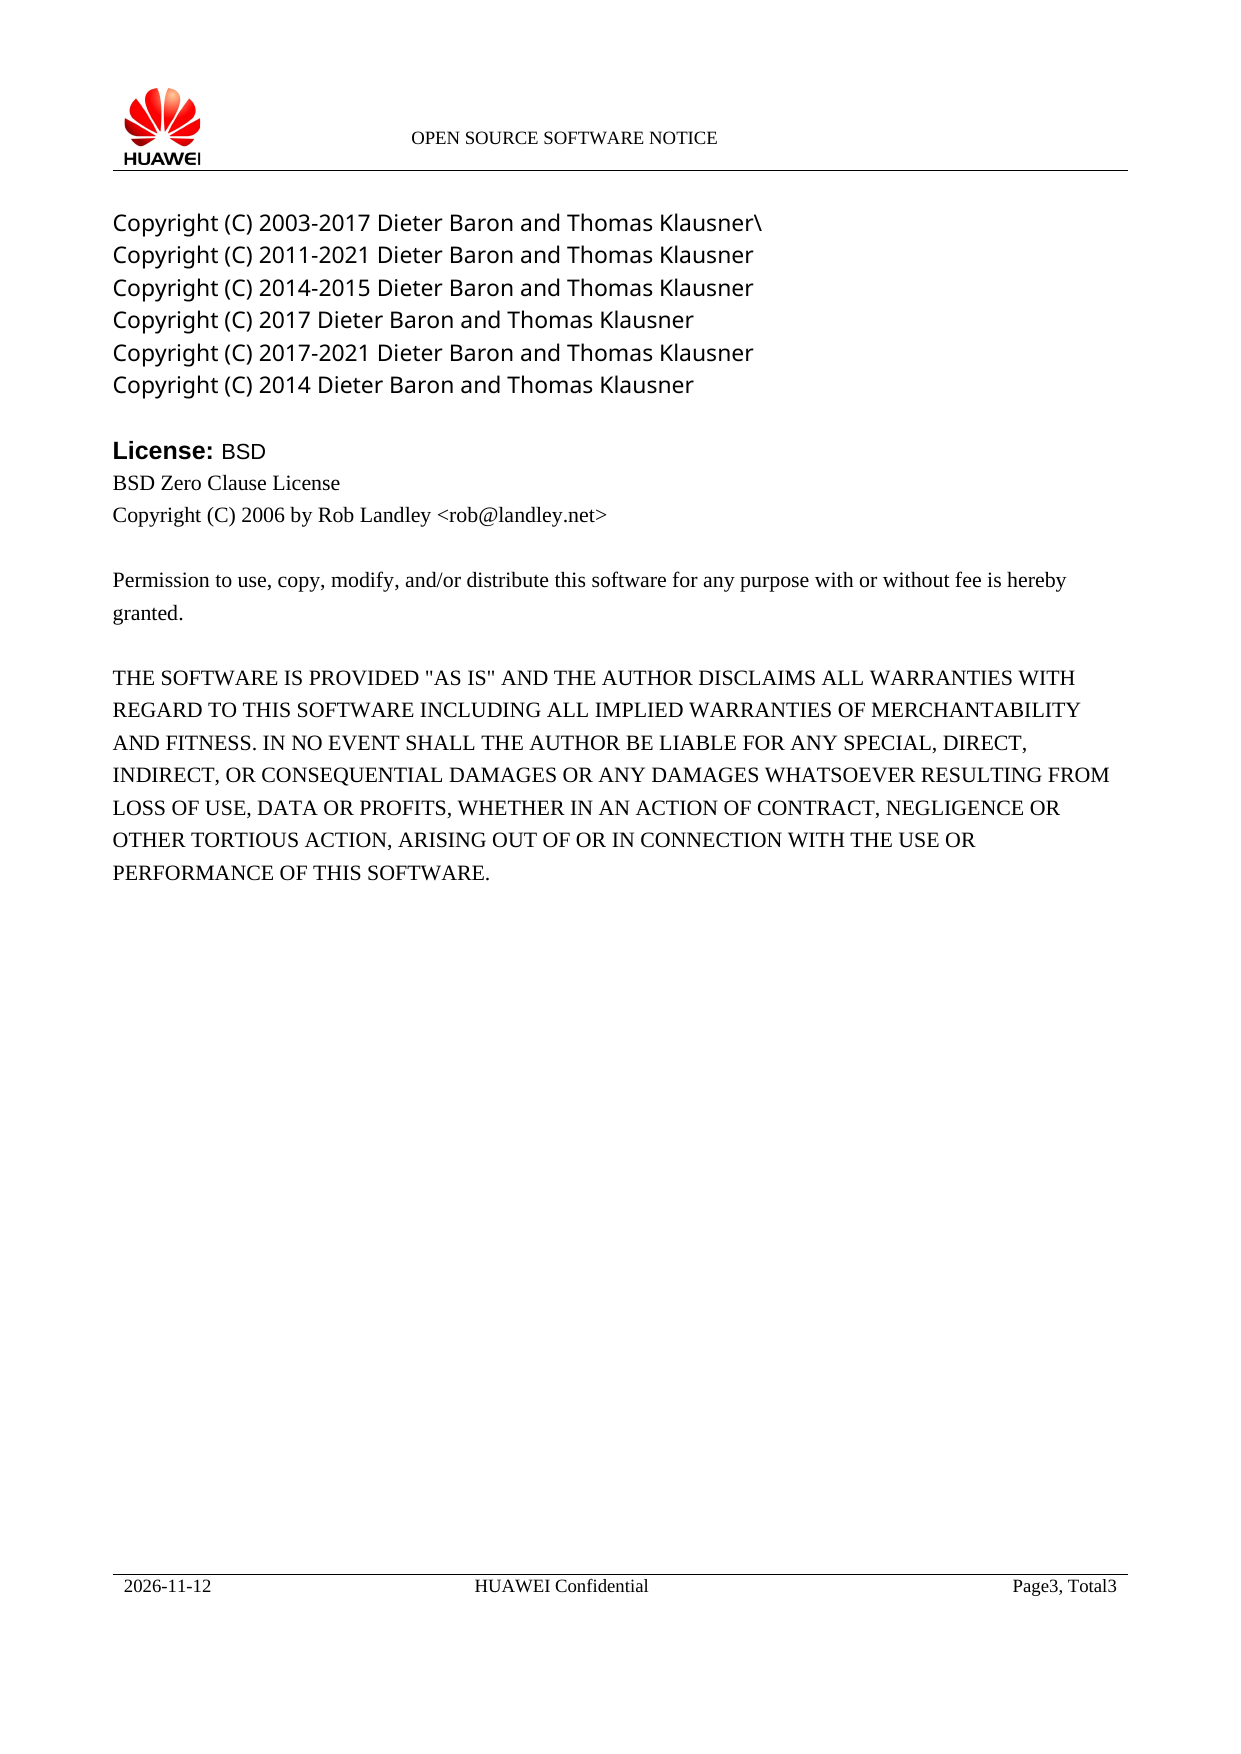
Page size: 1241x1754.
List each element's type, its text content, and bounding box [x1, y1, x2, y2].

picture [124, 88, 201, 165]
text BSD Zero Clause License Copyright (C) 2006 by Rob Landley <rob@landley.net> Permission to use, copy, modify, and/or distribute this software for any purpose with or without fee is hereby granted. THE SOFTWARE IS PROVIDED "AS IS" AND THE AUTHOR DISCLAIMS ALL WARRANTIES WITH REGARD TO THIS SOFTWARE INCLUDING ALL IMPLIED WARRANTIES OF MERCHANTABILITY AND FITNESS. IN NO EVENT SHALL THE AUTHOR BE LIABLE FOR ANY SPECIAL, DIRECT, INDIRECT, OR CONSEQUENTIAL DAMAGES OR ANY DAMAGES WHATSOEVER RESULTING FROM LOSS OF USE, DATA OR PROFITS, WHETHER IN AN ACTION OF CONTRACT, NEGLIGENCE OR OTHER TORTIOUS ACTION, ARISING OUT OF OR IN CONNECTION WITH THE USE OR PERFORMANCE OF THIS SOFTWARE. [112, 466, 1128, 921]
text License: BSD [112, 434, 1128, 466]
